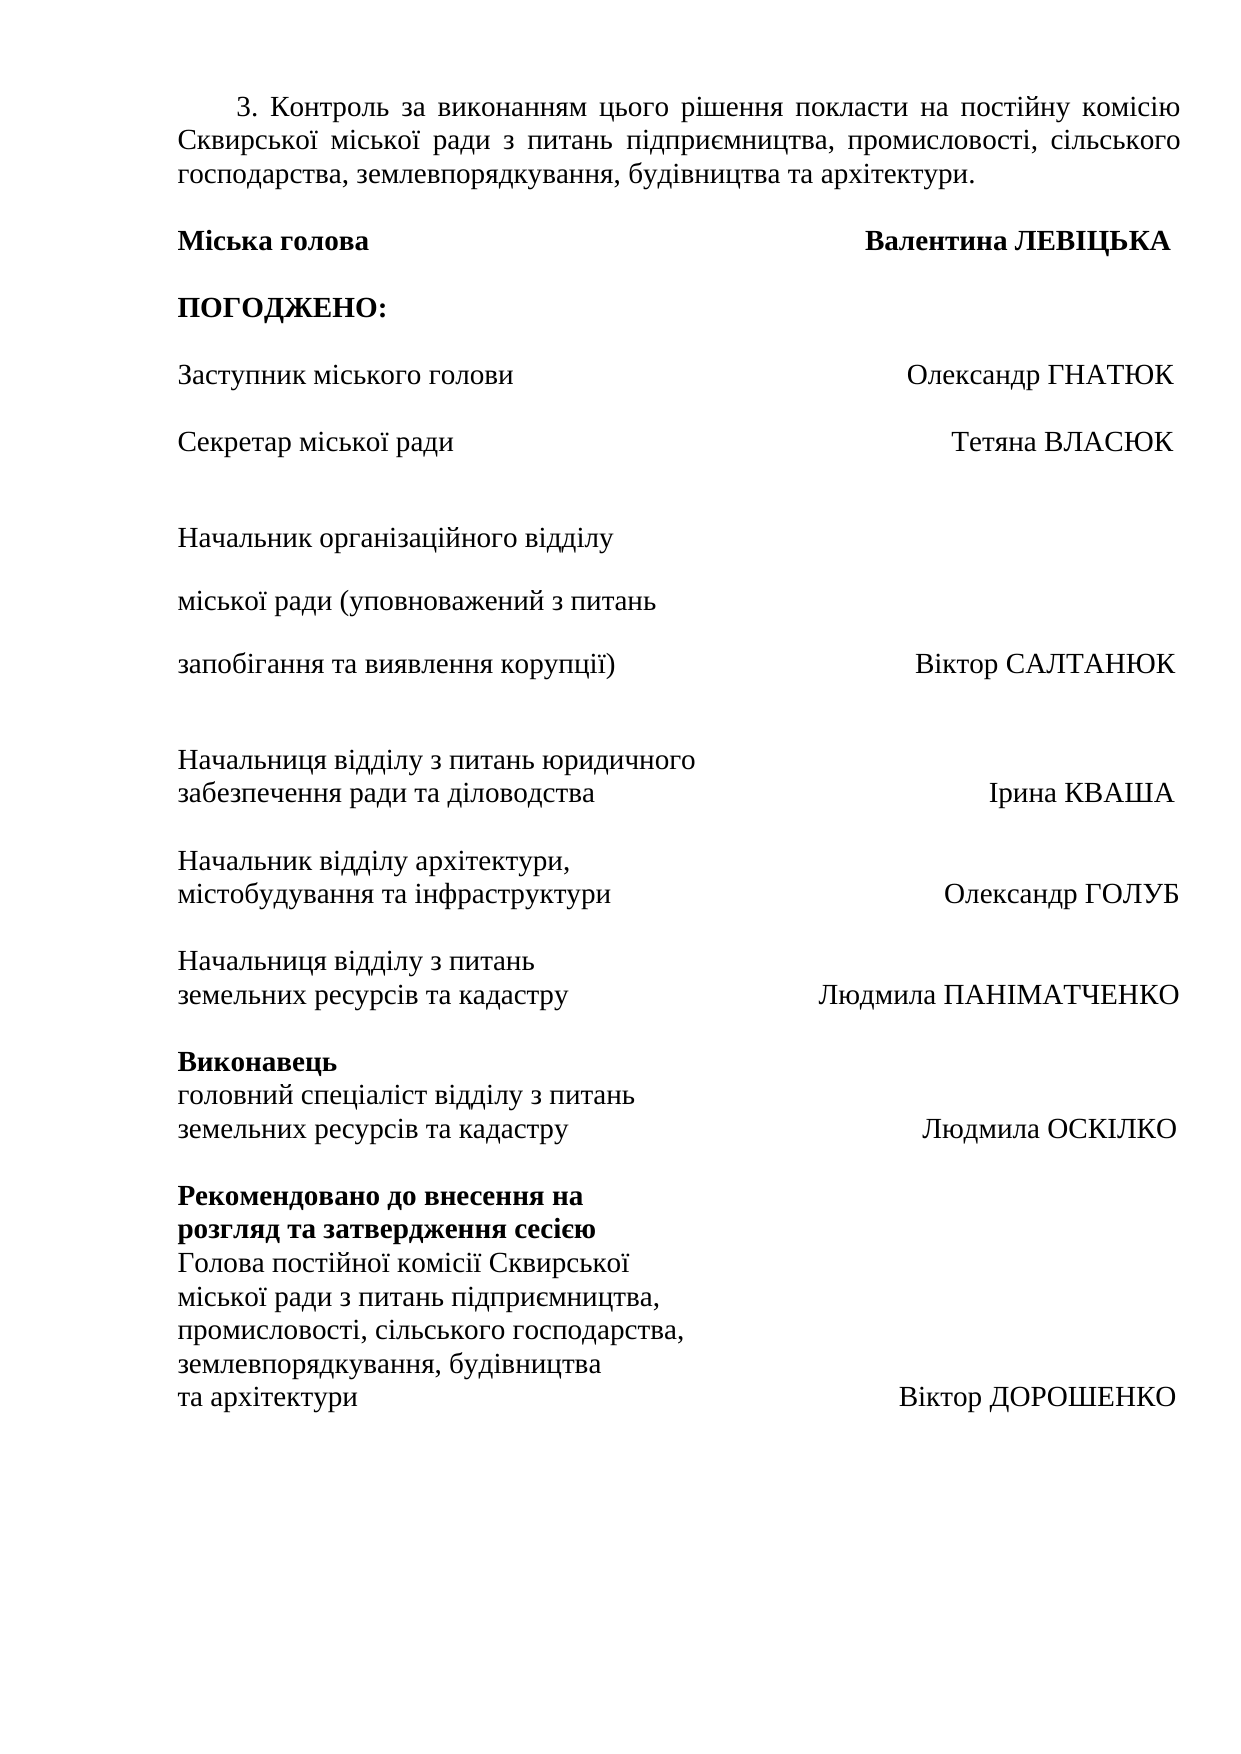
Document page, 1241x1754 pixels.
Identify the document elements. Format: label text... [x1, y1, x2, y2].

list містобудування та інфраструктури Олександр ГОЛУБ [177, 876, 1181, 910]
list Начальник організаційного відділу [177, 520, 1181, 554]
text 3. Контроль за виконанням цього рішення покласти на постійну комісію Сквирської міської ради з питань підприємництва, промисловості, сільського господарства, землевпорядкування, будівництва та архітектури. [177, 89, 1181, 189]
list міської ради (уповноважений з питань [177, 583, 1181, 617]
list запобігання та виявлення корупції) Віктор САЛТАНЮК [177, 646, 1181, 679]
list земельних ресурсів та кадастру Людмила ОСКІЛКО [177, 1111, 1181, 1144]
list земельних ресурсів та кадастру Людмила ПАНІМАТЧЕНКО [177, 977, 1181, 1010]
list Начальник відділу архітектури, [177, 843, 1181, 876]
list Виконавець [177, 1044, 1181, 1077]
list Начальниця відділу з питань [177, 943, 1181, 977]
list Секретар міської ради Тетяна ВЛАСЮК [177, 424, 1181, 458]
list ПОГОДЖЕНО: [177, 290, 1181, 323]
list та архітектури Віктор ДОРОШЕНКО [177, 1379, 1181, 1413]
list міської ради з питань підприємництва, [177, 1279, 1181, 1312]
list головний спеціаліст відділу з питань [177, 1077, 1181, 1111]
list забезпечення ради та діловодства Ірина КВАША [177, 776, 1181, 809]
list Начальниця відділу з питань юридичного [177, 742, 1181, 776]
list Голова постійної комісії Сквирської [177, 1245, 1181, 1279]
list землевпорядкування, будівництва [177, 1346, 1181, 1379]
list промисловості, сільського господарства, [177, 1312, 1181, 1346]
list Рекомендовано до внесення на [177, 1178, 1181, 1212]
list розгляд та затвердження сесією [177, 1212, 1181, 1245]
list Заступник міського голови Олександр ГНАТЮК [177, 357, 1181, 391]
text Міська голова Валентина ЛЕВІЦЬКА [177, 223, 1181, 256]
